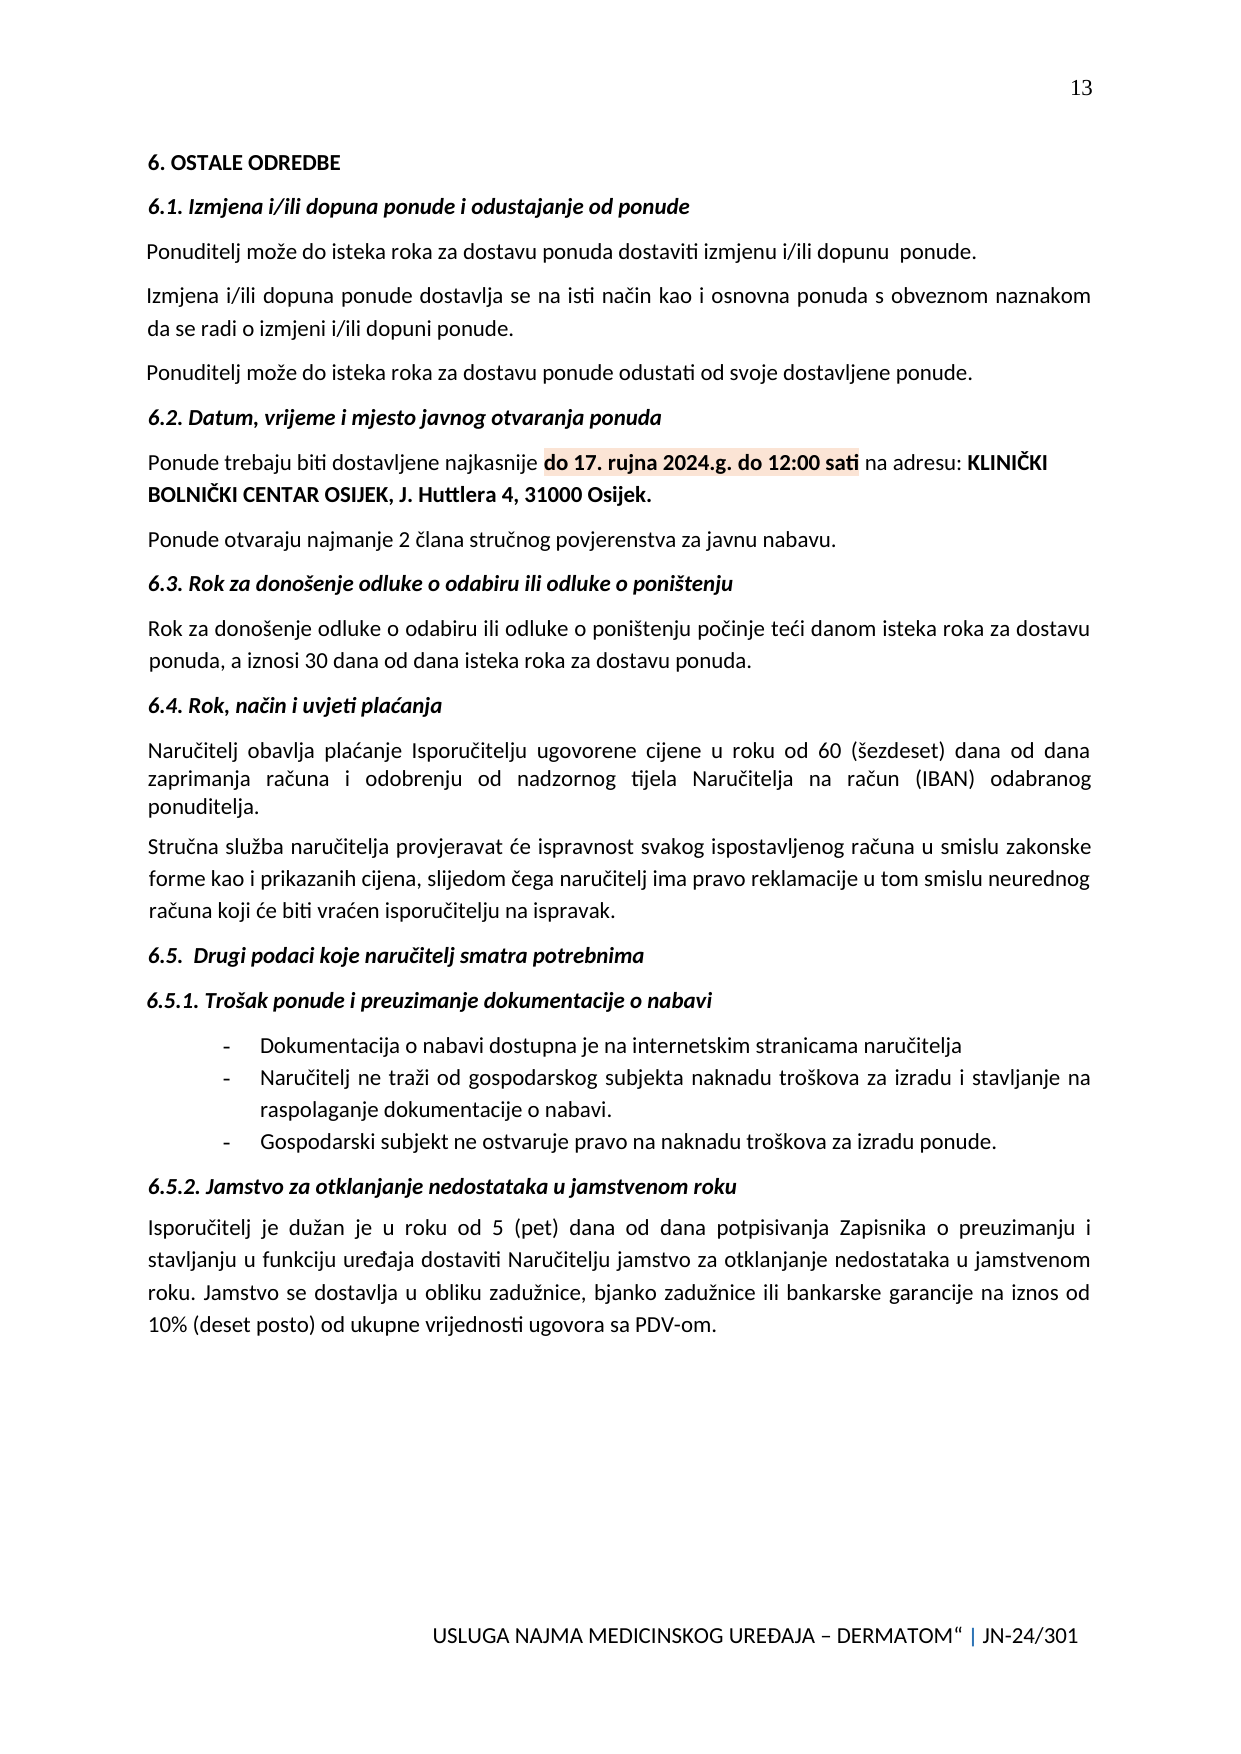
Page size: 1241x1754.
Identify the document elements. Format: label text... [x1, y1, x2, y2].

subtitle 6.1. Izmjena i/ili dopuna ponude i odustajanje od ponude [148, 192, 1093, 220]
subtitle 6.4. Rok, način i uvjeti plaćanja [148, 691, 1093, 719]
text Izmjena i/ili dopuna ponude dostavlja se na isti način kao i osnovna ponuda s obveznom naznakom da se radi o izmjeni i/ili dopuni ponude. [146, 282, 1093, 342]
text 6.5.1. Trošak ponude i preuzimanje dokumentacije o nabavi [146, 986, 1093, 1014]
text Naručitelj obavlja plaćanje Isporučitelju ugovorene cijene u roku od 60 (šezdeset) dana od dana zaprimanja računa i odobrenju od nadzornog tijela Naručitelja na račun (IBAN) odabranog ponuditelja. [148, 736, 1093, 820]
text Ponuditelj može do isteka roka za dostavu ponude odustati od svoje dostavljene ponude. [146, 358, 1093, 387]
list Gospodarski subjekt ne ostvaruje pravo na naknadu troškova za izradu ponude. [223, 1127, 1093, 1155]
subtitle 6.2. Datum, vrijeme i mjesto javnog otvaranja ponuda [148, 403, 1093, 431]
subtitle 6.3. Rok za donošenje odluke o odabiru ili odluke o poništenju [148, 569, 1093, 597]
list 6.5.2. Jamstvo za otklanjanje nedostataka u jamstvenom roku [148, 1172, 1093, 1200]
text Ponude otvaraju najmanje 2 člana stručnog povjerenstva za javnu nabavu. [148, 525, 1093, 553]
list Dokumentacija o nabavi dostupna je na internetskim stranicama naručitelja [223, 1031, 1093, 1059]
text Stručna služba naručitelja provjeravat će ispravnost svakog ispostavljenog računa u smislu zakonske forme kao i prikazanih cijena, slijedom čega naručitelj ima pravo reklamacije u tom smislu neurednog računa koji će biti vraćen isporučitelju na ispravak. [148, 832, 1093, 925]
subtitle 6. OSTALE ODREDBE [148, 148, 1092, 176]
text Rok za donošenje odluke o odabiru ili odluke o poništenju počinje teći danom isteka roka za dostavu ponuda, a iznosi 30 dana od dana isteka roka za dostavu ponuda. [148, 614, 1093, 674]
text Ponude trebaju biti dostavljene najkasnije do 17. rujna 2024.g. do 12:00 sati na adresu: KLINIČKI BOLNIČKI CENTAR OSIJEK, J. Huttlera 4, 31000 Osijek. [148, 448, 1093, 508]
subtitle 6.5. Drugi podaci koje naručitelj smatra potrebnima [148, 941, 1093, 969]
text Ponuditelj može do isteka roka za dostavu ponuda dostaviti izmjenu i/ili dopunu ponude. [146, 237, 1093, 265]
list Isporučitelj je dužan je u roku od 5 (pet) dana od dana potpisivanja Zapisnika o preuzimanju i stavljanju u funkciju uređaja dostaviti Naručitelju jamstvo za otklanjanje nedostataka u jamstvenom roku. Jamstvo se dostavlja u obliku zadužnice, bjanko zadužnice ili bankarske garancije na iznos od 10% (deset posto) od ukupne vrijednosti ugovora sa PDV-om. [148, 1213, 1093, 1338]
list Naručitelj ne traži od gospodarskog subjekta naknadu troškova za izradu i stavljanje na raspolaganje dokumentacije o nabavi. [223, 1063, 1093, 1123]
